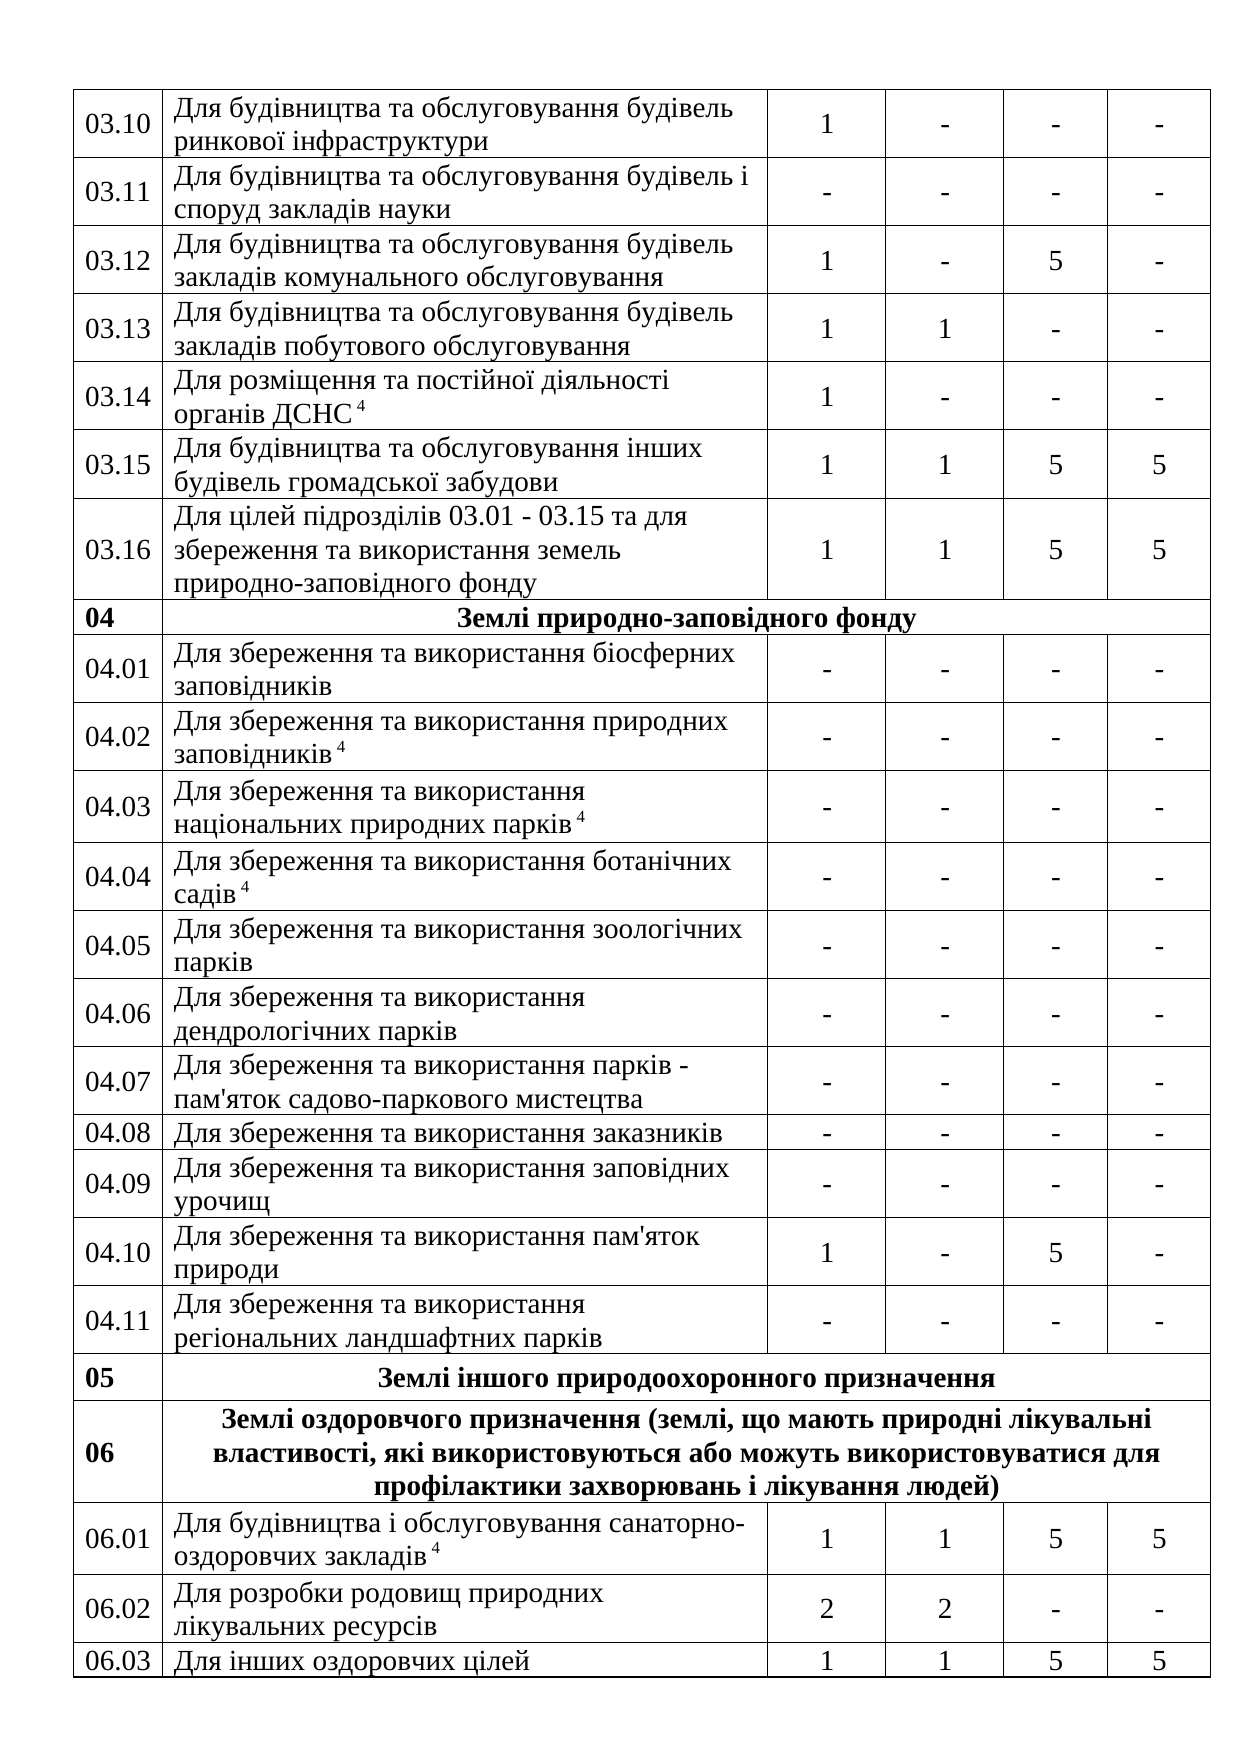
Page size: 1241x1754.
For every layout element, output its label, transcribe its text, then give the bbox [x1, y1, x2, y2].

table_cell Для збереження та використання пам'яток природи [163, 1218, 767, 1285]
table_cell - [768, 979, 885, 1046]
table_cell 2 [886, 1575, 1003, 1642]
table_cell - [1004, 1150, 1107, 1217]
table_cell Для збереження та використання заповідних урочищ [163, 1150, 767, 1217]
table_cell 1 [768, 1218, 885, 1285]
table_cell - [886, 1115, 1003, 1149]
table_cell - [1108, 1286, 1210, 1353]
table_cell 1 [768, 226, 885, 293]
table_cell - [1004, 362, 1107, 429]
table_cell 06.03 [74, 1643, 162, 1676]
table_cell - [886, 1286, 1003, 1353]
table_cell 1 [768, 499, 885, 599]
table_cell Для збереження та використання національних природних парків 4 [163, 771, 767, 842]
table_cell - [1108, 158, 1210, 225]
table_cell Для збереження та використання зоологічних парків [163, 911, 767, 978]
table_cell - [1004, 90, 1107, 157]
table_cell - [1004, 1047, 1107, 1114]
table_cell Для збереження та використання біосферних заповідників [163, 635, 767, 702]
table_cell Для будівництва та обслуговування будівель закладів комунального обслуговування [163, 226, 767, 293]
table_cell 04 [74, 600, 162, 634]
table_cell 06.01 [74, 1503, 162, 1574]
table_cell 5 [1108, 1503, 1210, 1574]
table_cell - [768, 1047, 885, 1114]
table_cell - [768, 1115, 885, 1149]
table_cell - [1108, 843, 1210, 910]
table_cell - [1004, 294, 1107, 361]
table_cell 1 [886, 430, 1003, 497]
table_cell - [1108, 703, 1210, 770]
table_cell - [1108, 226, 1210, 293]
table_cell - [1108, 1047, 1210, 1114]
table_cell 5 [1004, 499, 1107, 599]
table_cell - [1108, 1218, 1210, 1285]
table_cell Землі оздоровчого призначення (землі, що мають природні лікувальні властивості, які використовуються або можуть використовуватися для профілактики захворювань і лікування людей) [163, 1401, 1210, 1502]
table_cell - [1004, 703, 1107, 770]
table_cell 03.16 [74, 499, 162, 599]
table_cell - [1004, 158, 1107, 225]
table_cell - [886, 1047, 1003, 1114]
table_cell - [1108, 979, 1210, 1046]
table_cell 1 [886, 1503, 1003, 1574]
table_cell - [1004, 635, 1107, 702]
table_cell 5 [1004, 1503, 1107, 1574]
table_cell Для збереження та використання дендрологічних парків [163, 979, 767, 1046]
table_cell - [1004, 1286, 1107, 1353]
table_cell 1 [886, 499, 1003, 599]
table_cell Для збереження та використання природних заповідників 4 [163, 703, 767, 770]
table_cell - [886, 226, 1003, 293]
table_cell 5 [1108, 1643, 1210, 1676]
table_cell 06 [74, 1401, 162, 1502]
table_cell - [886, 158, 1003, 225]
table_cell 03.14 [74, 362, 162, 429]
table_cell 04.09 [74, 1150, 162, 1217]
table_cell - [1108, 771, 1210, 842]
table_cell - [886, 1218, 1003, 1285]
table_cell - [1108, 362, 1210, 429]
table_cell Для будівництва та обслуговування будівель закладів побутового обслуговування [163, 294, 767, 361]
table_cell Для будівництва і обслуговування санаторно-оздоровчих закладів 4 [163, 1503, 767, 1574]
table_cell 04.10 [74, 1218, 162, 1285]
table_cell - [768, 158, 885, 225]
table_cell 1 [886, 294, 1003, 361]
table_cell 05 [74, 1354, 162, 1400]
table_cell - [886, 843, 1003, 910]
table_cell - [768, 771, 885, 842]
table_cell - [886, 90, 1003, 157]
table_cell 06.02 [74, 1575, 162, 1642]
table_cell - [886, 979, 1003, 1046]
table_cell Землі іншого природоохоронного призначення [163, 1354, 1210, 1400]
table_cell - [1108, 911, 1210, 978]
table_cell 03.13 [74, 294, 162, 361]
table_cell - [1108, 1115, 1210, 1149]
table_cell - [1108, 294, 1210, 361]
table_cell Для інших оздоровчих цілей [163, 1643, 767, 1676]
table_cell 5 [1004, 226, 1107, 293]
table_cell - [1004, 1575, 1107, 1642]
table_cell 1 [768, 90, 885, 157]
table_cell - [1108, 90, 1210, 157]
table_cell 04.07 [74, 1047, 162, 1114]
table_cell 1 [768, 362, 885, 429]
table_cell Для будівництва та обслуговування інших будівель громадської забудови [163, 430, 767, 497]
table_cell Для розміщення та постійної діяльності органів ДСНС 4 [163, 362, 767, 429]
table_cell 04.04 [74, 843, 162, 910]
table_cell 1 [886, 1643, 1003, 1676]
table_cell - [886, 362, 1003, 429]
table_cell - [1004, 843, 1107, 910]
table_cell 04.11 [74, 1286, 162, 1353]
table_cell Для цілей підрозділів 03.01 - 03.15 та для збереження та використання земель природно-заповідного фонду [163, 499, 767, 599]
table_cell Для збереження та використання ботанічних садів 4 [163, 843, 767, 910]
table_cell 03.11 [74, 158, 162, 225]
table_cell 03.10 [74, 90, 162, 157]
table_cell - [1004, 911, 1107, 978]
table_cell Землі природно-заповідного фонду [163, 600, 1210, 634]
table_cell - [1004, 771, 1107, 842]
table_cell 5 [1108, 430, 1210, 497]
table_cell - [886, 911, 1003, 978]
table_cell 04.01 [74, 635, 162, 702]
table_cell - [1004, 979, 1107, 1046]
table_cell - [1004, 1115, 1107, 1149]
table_cell 04.02 [74, 703, 162, 770]
table_cell 1 [768, 1643, 885, 1676]
table_cell Для будівництва та обслуговування будівель і споруд закладів науки [163, 158, 767, 225]
table_cell - [768, 843, 885, 910]
table_cell - [768, 703, 885, 770]
table_cell Для розробки родовищ природних лікувальних ресурсів [163, 1575, 767, 1642]
table_cell - [768, 1286, 885, 1353]
table_cell - [886, 771, 1003, 842]
table_cell 04.03 [74, 771, 162, 842]
table_cell 04.06 [74, 979, 162, 1046]
table_cell - [1108, 1575, 1210, 1642]
table_cell - [768, 1150, 885, 1217]
table_cell Для будівництва та обслуговування будівель ринкової інфраструктури [163, 90, 767, 157]
table_cell - [1108, 635, 1210, 702]
table_cell Для збереження та використання регіональних ландшафтних парків [163, 1286, 767, 1353]
table_cell 2 [768, 1575, 885, 1642]
table_cell 1 [768, 430, 885, 497]
table_cell - [768, 911, 885, 978]
table_cell - [886, 635, 1003, 702]
table_cell 04.08 [74, 1115, 162, 1149]
table_cell 03.15 [74, 430, 162, 497]
table_cell 5 [1004, 1218, 1107, 1285]
table_cell Для збереження та використання парків - пам'яток садово-паркового мистецтва [163, 1047, 767, 1114]
table_cell 5 [1108, 499, 1210, 599]
table_cell 1 [768, 294, 885, 361]
table_cell Для збереження та використання заказників [163, 1115, 767, 1149]
table_cell 03.12 [74, 226, 162, 293]
table_cell 04.05 [74, 911, 162, 978]
table_cell 5 [1004, 430, 1107, 497]
table_cell - [886, 1150, 1003, 1217]
table_cell - [886, 703, 1003, 770]
table_cell 1 [768, 1503, 885, 1574]
table_cell - [768, 635, 885, 702]
table_cell - [1108, 1150, 1210, 1217]
table_cell 5 [1004, 1643, 1107, 1676]
